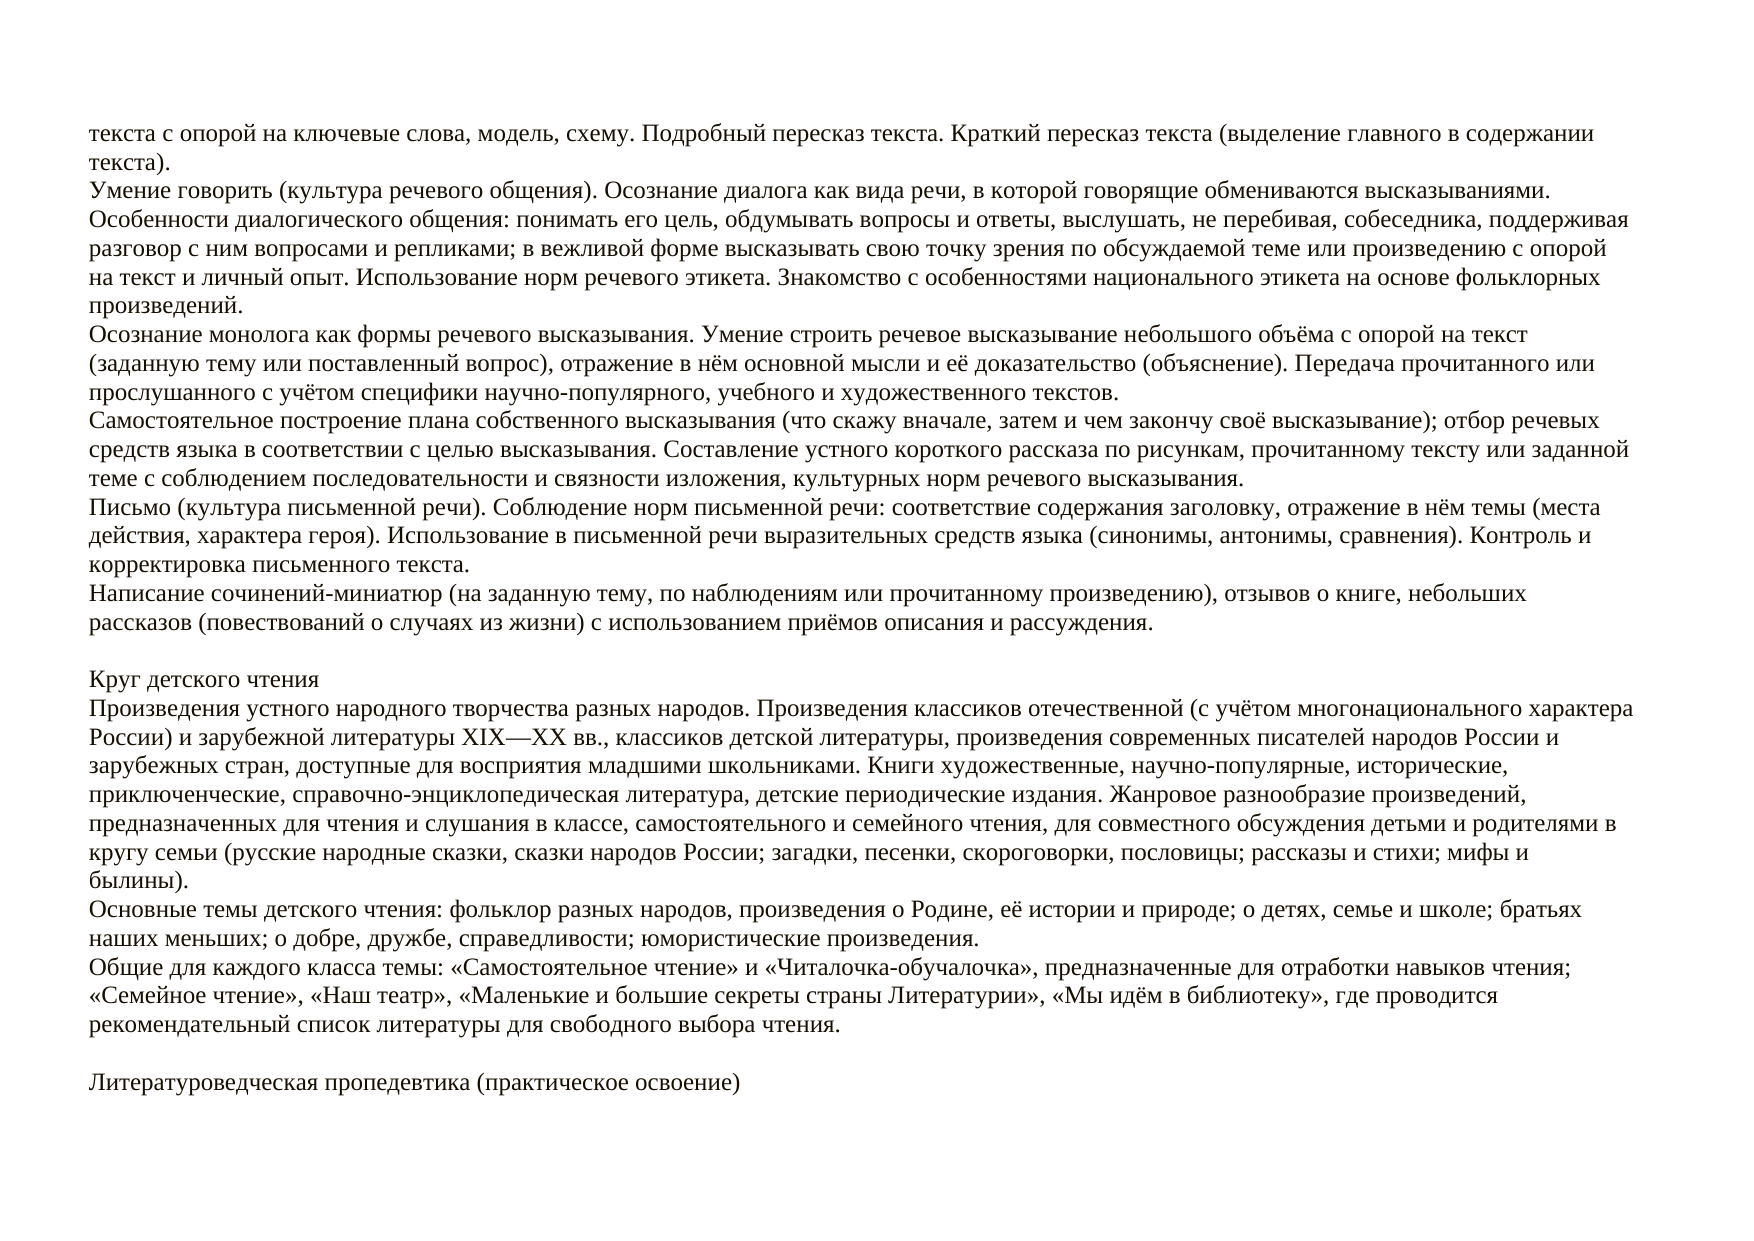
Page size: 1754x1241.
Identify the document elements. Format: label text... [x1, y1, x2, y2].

text Написание сочинений-миниатюр (на заданную тему, по наблюдениям или прочитанному произведению), отзывов о книге, небольших рассказов (повествований о случаях из жизни) с использованием приёмов описания и рассуждения. [89, 578, 1636, 636]
text Круг детского чтения [89, 664, 1636, 693]
text Общие для каждого класса темы: «Самостоятельное чтение» и «Читалочка-обучалочка», предназначенные для отработки навыков чтения; «Семейное чтение», «Наш театр», «Маленькие и большие секреты страны Литературии», «Мы идём в библиотеку», где проводится рекомендательный список литературы для свободного выбора чтения. [89, 952, 1636, 1038]
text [89, 118, 1636, 176]
text Умение говорить (культура речевого общения). Осознание диалога как вида речи, в которой говорящие обмениваются высказываниями. Особенности диалогического общения: понимать его цель, обдумывать вопросы и ответы, выслушать, не перебивая, собеседника, поддерживая разговор с ним вопросами и репликами; в вежливой форме высказывать свою точку зрения по обсуждаемой теме или произведению с опорой на текст и личный опыт. Использование норм речевого этикета. Знакомство с особенностями национального этикета на основе фольклорных произведений. [89, 176, 1636, 319]
text Письмо (культура письменной речи). Соблюдение норм письменной речи: соответствие содержания заголовку, отражение в нём темы (места действия, характера героя). Использование в письменной речи выразительных средств языка (синонимы, антонимы, сравнения). Контроль и корректировка письменного текста. [89, 492, 1636, 578]
text Литературоведческая пропедевтика (практическое освоение) [89, 1067, 1636, 1096]
text Осознание монолога как формы речевого высказывания. Умение строить речевое высказывание небольшого объёма с опорой на текст (заданную тему или поставленный вопрос), отражение в нём основной мысли и её доказательство (объяснение). Передача прочитанного или прослушанного с учётом специфики научно-популярного, учебного и художественного текстов. [89, 319, 1636, 406]
text Произведения устного народного творчества разных народов. Произведения классиков отечественной (с учётом многонационального характера России) и зарубежной литературы XIX—XX вв., классиков детской литературы, произведения современных писателей народов России и зарубежных стран, доступные для восприятия младшими школьниками. Книги художественные, научно-популярные, исторические, приключенческие, справочно-энциклопедическая литература, детские периодические издания. Жанровое разнообразие произведений, предназначенных для чтения и слушания в классе, самостоятельного и семейного чтения, для совместного обсуждения детьми и родителями в кругу семьи (русские народные сказки, сказки народов России; загадки, песенки, скороговорки, пословицы; рассказы и стихи; мифы и былины). [89, 693, 1636, 894]
text Самостоятельное построение плана собственного высказывания (что скажу вначале, затем и чем закончу своё высказывание); отбор речевых средств языка в соответствии с целью высказывания. Составление устного короткого рассказа по рисункам, прочитанному тексту или заданной теме с соблюдением последовательности и связности изложения, культурных норм речевого высказывания. [89, 406, 1636, 492]
text Основные темы детского чтения: фольклор разных народов, произведения о Родине, её истории и природе; о детях, семье и школе; братьях наших меньших; о добре, дружбе, справедливости; юмористические произведения. [89, 894, 1636, 952]
